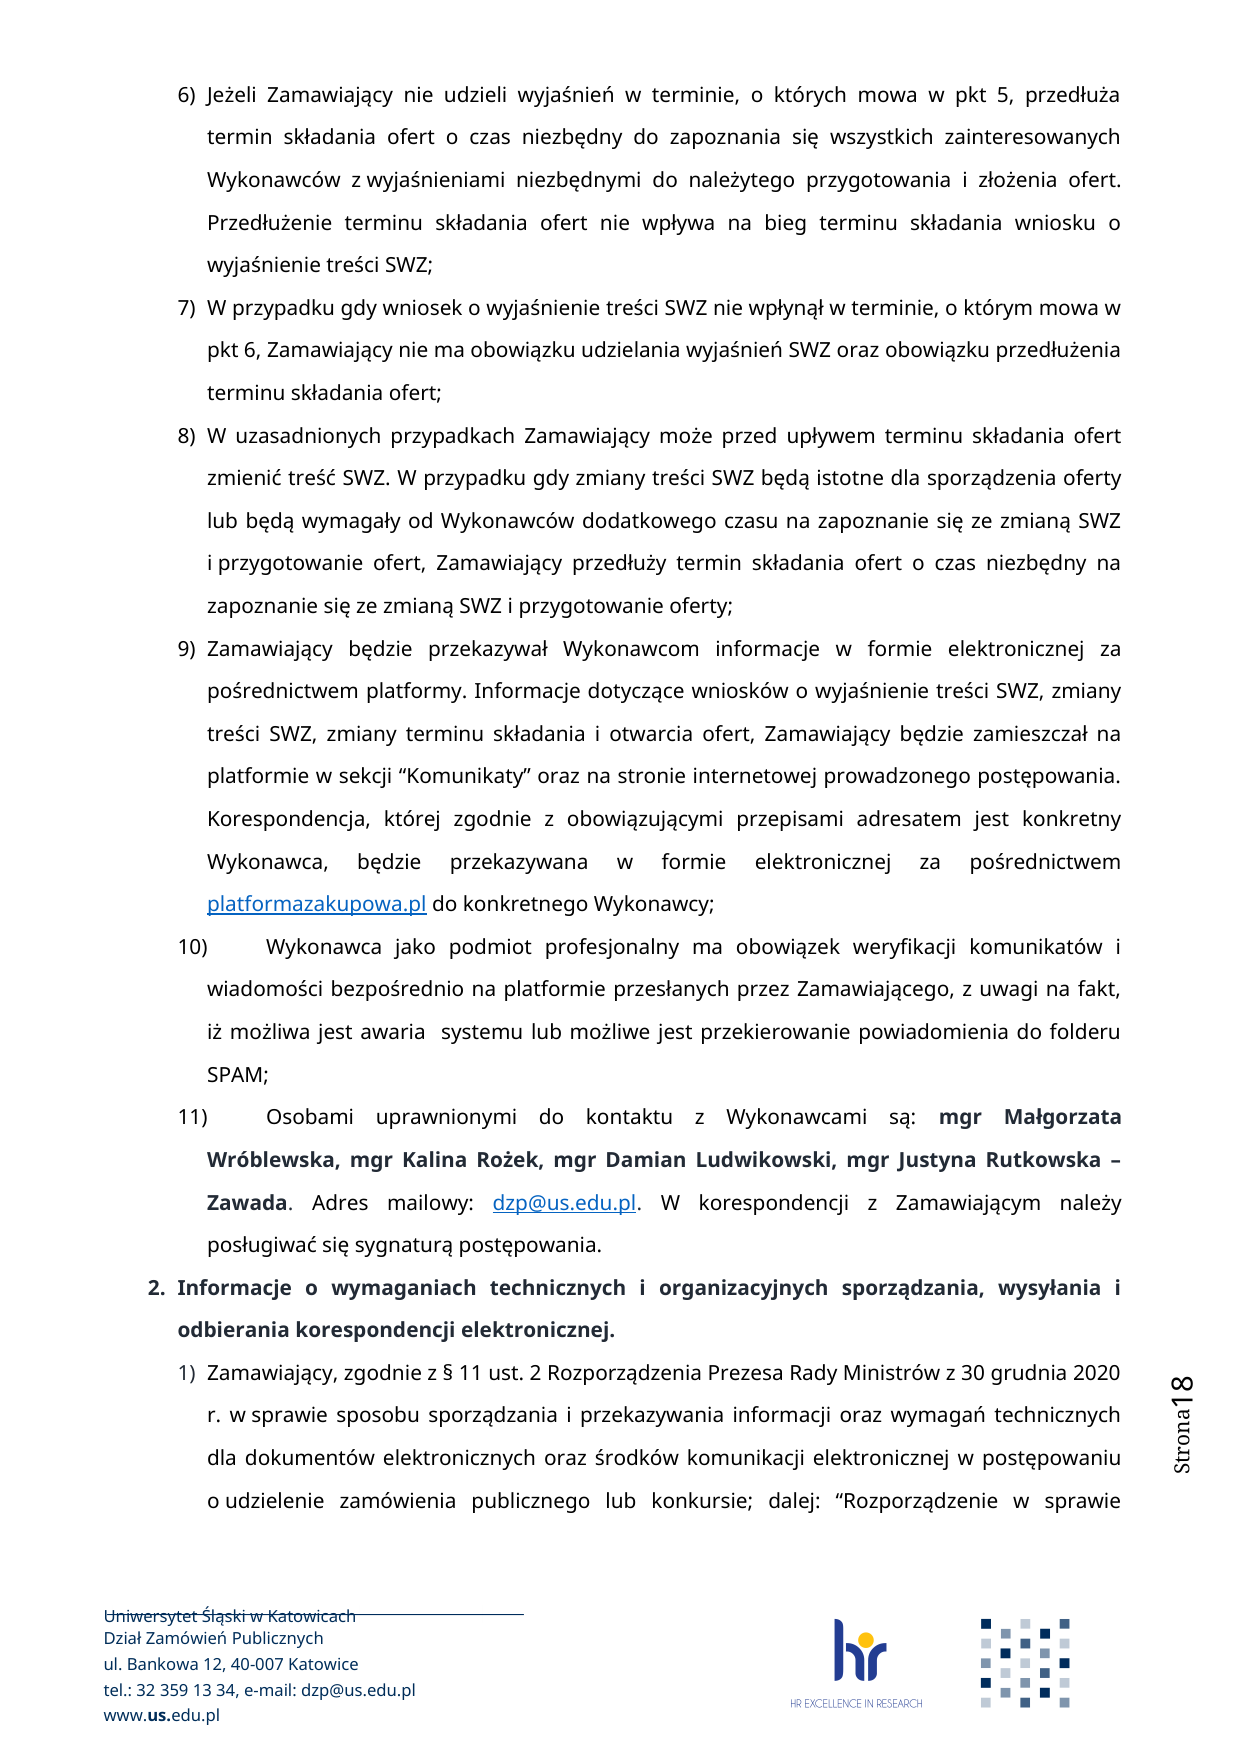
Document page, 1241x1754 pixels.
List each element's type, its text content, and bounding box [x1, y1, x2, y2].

picture [0, 1605, 525, 1623]
subtitle W uzasadnionych przypadkach Zamawiający może przed upływem terminu składania ofert zmienić treść SWZ. W przypadku gdy zmiany treści SWZ będą istotne dla sporządzenia oferty lub będą wymagały od Wykonawców dodatkowego czasu na zapoznanie się ze zmianą SWZ i przygotowanie ofert, Zamawiający przedłuży termin składania ofert o czas niezbędny na zapoznanie się ze zmianą SWZ i przygotowanie oferty; [177, 421, 1122, 619]
subtitle Informacje o wymaganiach technicznych i organizacyjnych sporządzania, wysyłania i odbierania korespondencji elektronicznej. [148, 1273, 1122, 1344]
picture [722, 1514, 1099, 1737]
subtitle Jeżeli Zamawiający nie udzieli wyjaśnień w terminie, o których mowa w pkt 5, przedłuża termin składania ofert o czas niezbędny do zapoznania się wszystkich zainteresowanych Wykonawców z wyjaśnieniami niezbędnymi do należytego przygotowania i złożenia ofert. Przedłużenie terminu składania ofert nie wpływa na bieg terminu składania wniosku o wyjaśnienie treści SWZ; [177, 80, 1122, 279]
subtitle Zamawiający będzie przekazywał Wykonawcom informacje w formie elektronicznej za pośrednictwem platformy. Informacje dotyczące wniosków o wyjaśnienie treści SWZ, zmiany treści SWZ, zmiany terminu składania i otwarcia ofert, Zamawiający będzie zamieszczał na platformie w sekcji “Komunikaty” oraz na stronie internetowej prowadzonego postępowania. Korespondencja, której zgodnie z obowiązującymi przepisami adresatem jest konkretny Wykonawca, będzie przekazywana w formie elektronicznej za pośrednictwem platformazakupowa.pl do konkretnego Wykonawcy; [177, 634, 1122, 918]
subtitle W przypadku gdy wniosek o wyjaśnienie treści SWZ nie wpłynął w terminie, o którym mowa w pkt 6, Zamawiający nie ma obowiązku udzielania wyjaśnień SWZ oraz obowiązku przedłużenia terminu składania ofert; [177, 293, 1122, 407]
subtitle Wykonawca jako podmiot profesjonalny ma obowiązek weryfikacji komunikatów i wiadomości bezpośrednio na platformie przesłanych przez Zamawiającego, z uwagi na fakt, iż możliwa jest awaria systemu lub możliwe jest przekierowanie powiadomienia do folderu SPAM; [177, 932, 1122, 1088]
subtitle Osobami uprawnionymi do kontaktu z Wykonawcami są: mgr Małgorzata Wróblewska, mgr Kalina Rożek, mgr Damian Ludwikowski, mgr Justyna Rutkowska – Zawada. Adres mailowy: dzp@us.edu.pl. W korespondencji z Zamawiającym należy posługiwać się sygnaturą postępowania. [177, 1102, 1122, 1259]
